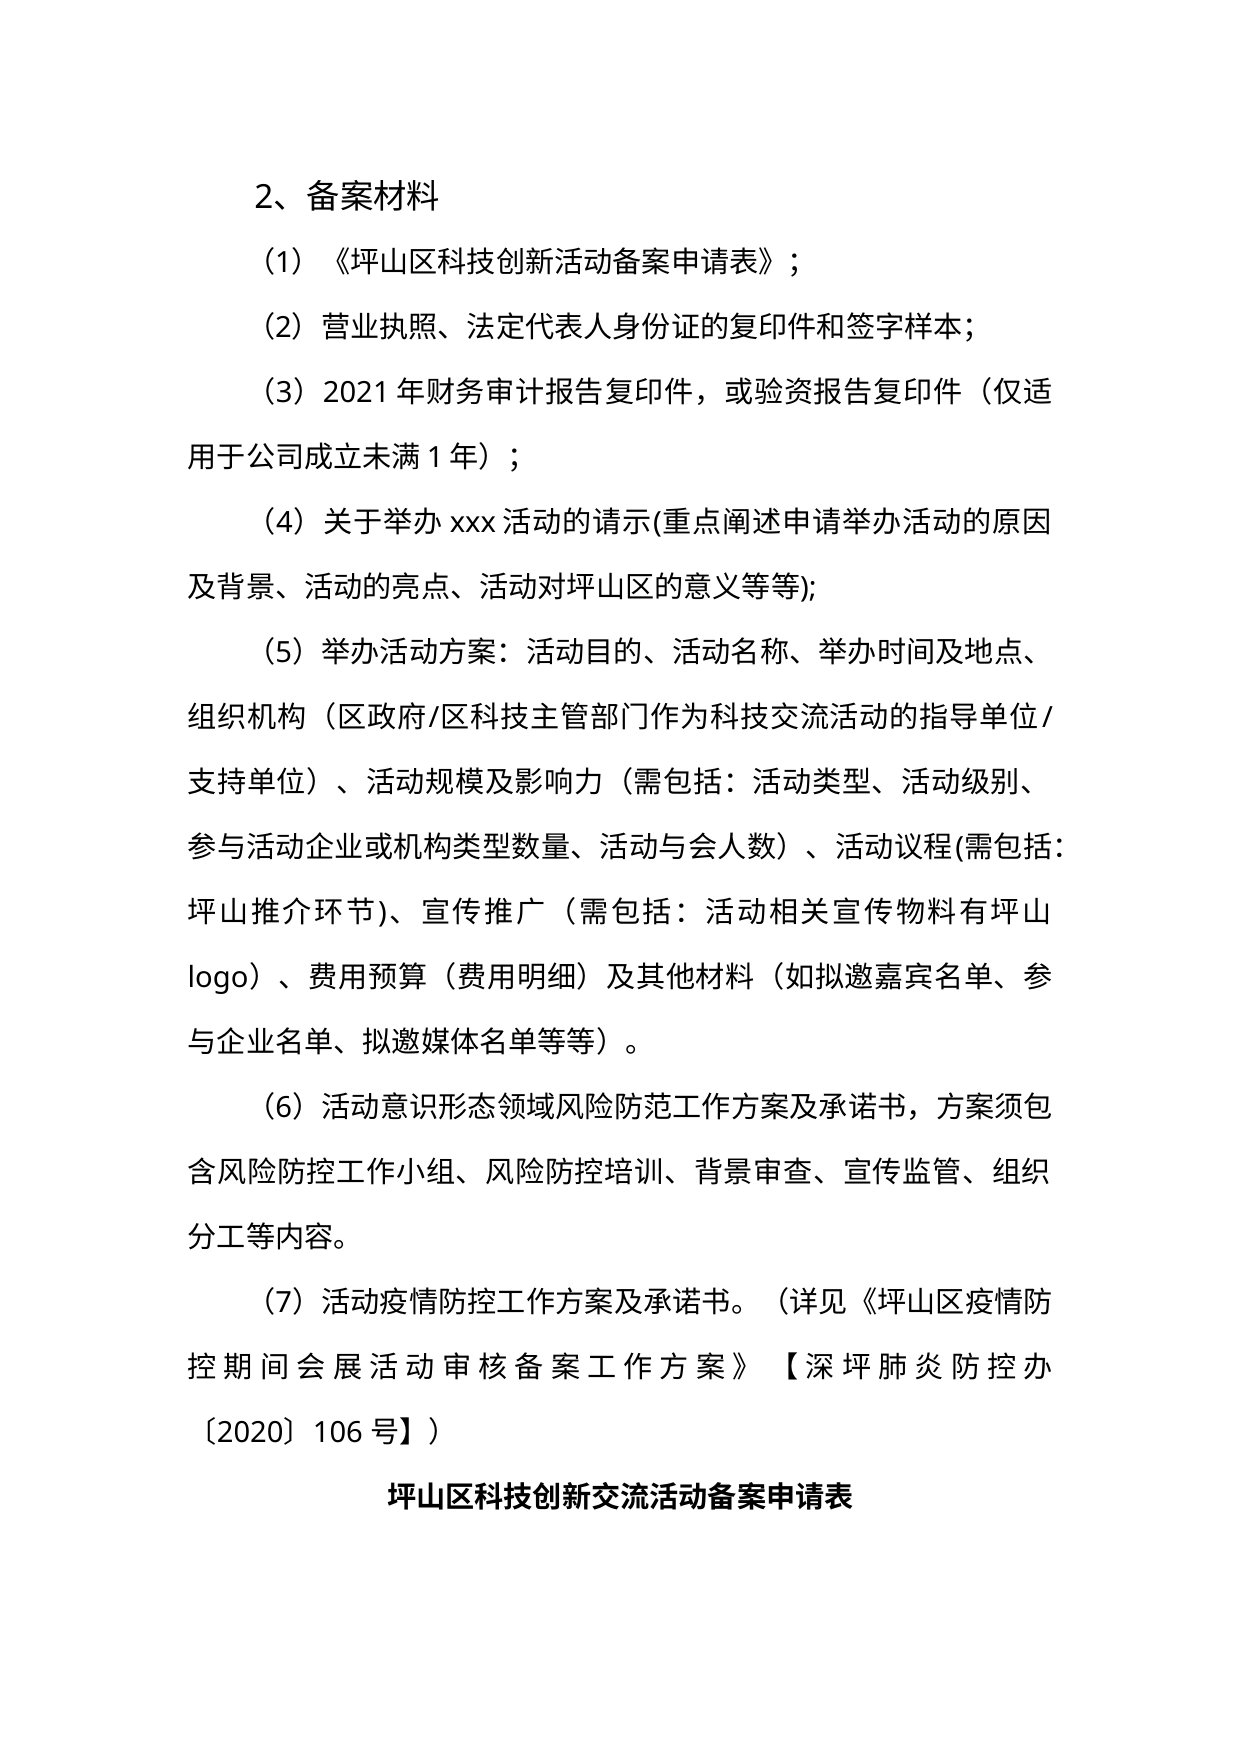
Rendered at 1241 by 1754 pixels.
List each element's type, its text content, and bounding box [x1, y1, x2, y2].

text （5）举办活动方案：活动目的、活动名称、举办时间及地点、组织机构（区政府/区科技主管部门作为科技交流活动的指导单位/支持单位）、活动规模及影响力（需包括：活动类型、活动级别、参与活动企业或机构类型数量、活动与会人数）、活动议程(需包括：坪山推介环节)、宣传推广（需包括：活动相关宣传物料有坪山logo）、费用预算（费用明细）及其他材料（如拟邀嘉宾名单、参与企业名单、拟邀媒体名单等等）。 [187, 617, 1053, 1072]
text 2、备案材料 [187, 162, 1053, 227]
text （1）《坪山区科技创新活动备案申请表》； [187, 227, 1053, 292]
text 坪山区科技创新交流活动备案申请表 [187, 1462, 1053, 1527]
text （2）营业执照、法定代表人身份证的复印件和签字样本； [187, 292, 1053, 357]
text （4）关于举办xxx活动的请示(重点阐述申请举办活动的原因及背景、活动的亮点、活动对坪山区的意义等等); [187, 487, 1053, 617]
text （3）2021年财务审计报告复印件，或验资报告复印件（仅适用于公司成立未满1年）； [187, 357, 1053, 487]
text （6）活动意识形态领域风险防范工作方案及承诺书，方案须包含风险防控工作小组、风险防控培训、背景审查、宣传监管、组织分工等内容。 [187, 1072, 1053, 1267]
text （7）活动疫情防控工作方案及承诺书。（详见《坪山区疫情防控期间会展活动审核备案工作方案》【深坪肺炎防控办〔2020〕106 号】） [187, 1267, 1053, 1462]
